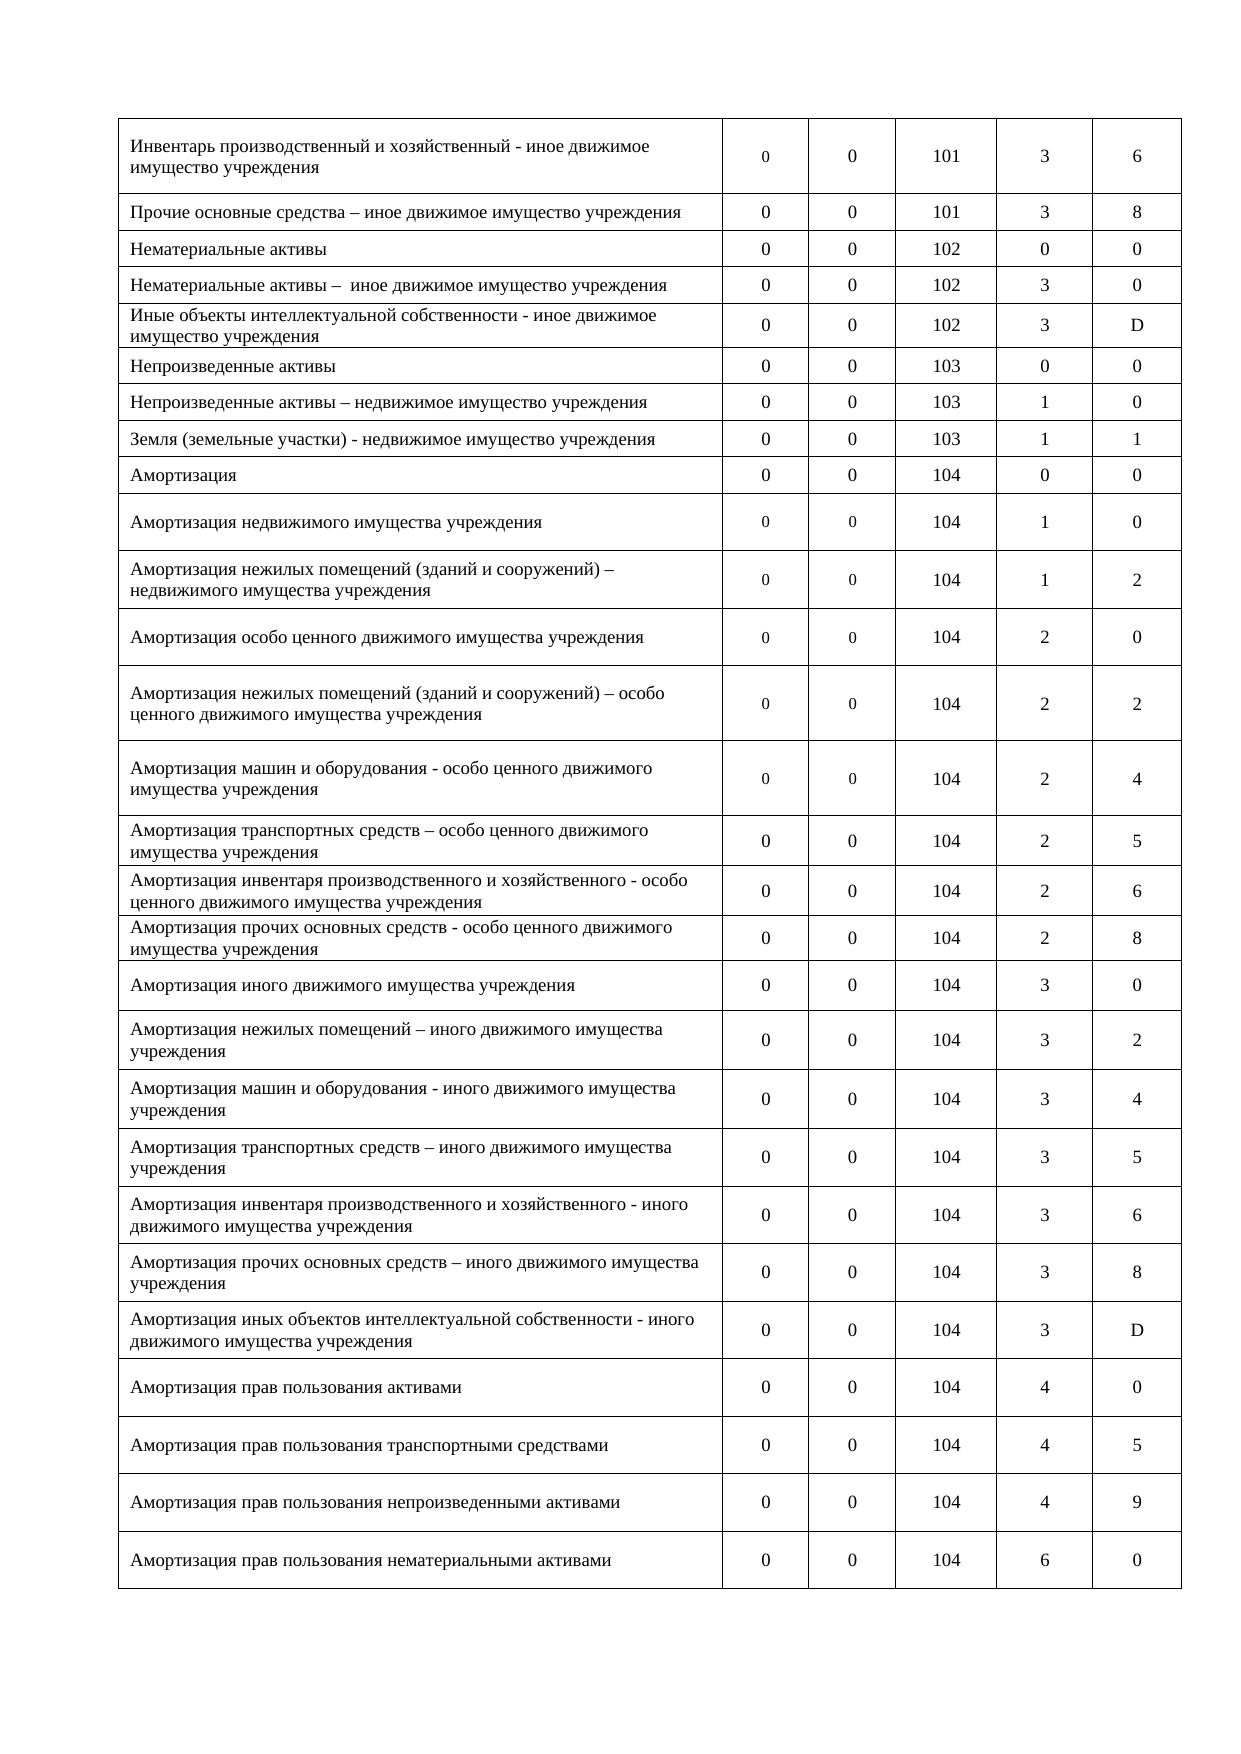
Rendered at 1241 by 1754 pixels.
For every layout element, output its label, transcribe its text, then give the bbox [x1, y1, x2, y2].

table_cell 104 [896, 1011, 996, 1069]
table_cell 0 [809, 348, 895, 383]
table_cell 5 [1093, 1417, 1181, 1473]
table_cell 3 [997, 304, 1092, 347]
table_cell 4 [1093, 741, 1181, 815]
table_cell Амортизация иных объектов интеллектуальной собственности - иного движимого имущества учреждения [119, 1302, 722, 1358]
table_cell 9 [1093, 1474, 1181, 1531]
table_cell 2 [997, 916, 1092, 959]
table_cell 0 [723, 1417, 808, 1473]
table_cell 0 [1093, 457, 1181, 492]
table_cell 3 [997, 1129, 1092, 1186]
table_cell 0 [723, 816, 808, 865]
table_cell 2 [1093, 1011, 1181, 1069]
table_cell 0 [723, 457, 808, 492]
table_cell 0 [723, 866, 808, 915]
table_cell 104 [896, 741, 996, 815]
table_cell Амортизация иного движимого имущества учреждения [119, 961, 722, 1009]
table_cell 0 [997, 231, 1092, 266]
table_cell Амортизация инвентаря производственного и хозяйственного - особо ценного движимого имущества учреждения [119, 866, 722, 915]
table_cell 1 [997, 421, 1092, 456]
table_cell Амортизация прав пользования активами [119, 1359, 722, 1416]
table_cell Амортизация прав пользования нематериальными активами [119, 1532, 722, 1588]
table_cell 0 [809, 494, 895, 550]
table_cell 0 [723, 119, 808, 193]
table_cell 0 [723, 304, 808, 347]
table_cell 3 [997, 119, 1092, 193]
table_cell 3 [997, 267, 1092, 302]
table_cell 0 [809, 384, 895, 419]
table_cell 0 [723, 494, 808, 550]
table_cell 102 [896, 267, 996, 302]
table_cell 8 [1093, 194, 1181, 229]
table_cell 104 [896, 666, 996, 740]
table_cell 0 [723, 1244, 808, 1301]
table_cell 0 [809, 551, 895, 608]
table_cell 0 [723, 1187, 808, 1243]
table_cell 0 [809, 916, 895, 959]
table_cell 0 [723, 1359, 808, 1416]
table_cell 0 [809, 666, 895, 740]
table_cell 101 [896, 119, 996, 193]
table_cell 3 [997, 1187, 1092, 1243]
table_cell Прочие основные средства – иное движимое имущество учреждения [119, 194, 722, 229]
table_cell 1 [997, 551, 1092, 608]
table_cell 0 [809, 1417, 895, 1473]
table_cell Амортизация нежилых помещений (зданий и сооружений) – особо ценного движимого имущества учреждения [119, 666, 722, 740]
table_cell 0 [723, 1302, 808, 1358]
table_cell 0 [723, 1129, 808, 1186]
table_cell Амортизация прочих основных средств - особо ценного движимого имущества учреждения [119, 916, 722, 959]
table_cell 5 [1093, 816, 1181, 865]
table_cell 1 [997, 494, 1092, 550]
table_cell 6 [1093, 119, 1181, 193]
table_cell Непроизведенные активы – недвижимое имущество учреждения [119, 384, 722, 419]
table_cell Амортизация машин и оборудования - особо ценного движимого имущества учреждения [119, 741, 722, 815]
table_cell 1 [1093, 421, 1181, 456]
table_cell 0 [1093, 961, 1181, 1009]
table_cell 0 [723, 1011, 808, 1069]
table_cell 0 [809, 304, 895, 347]
table_cell 103 [896, 348, 996, 383]
table_cell 3 [997, 1302, 1092, 1358]
table_cell 3 [997, 961, 1092, 1009]
table_cell 104 [896, 457, 996, 492]
table_cell 0 [723, 666, 808, 740]
table_cell 4 [997, 1417, 1092, 1473]
table_cell Непроизведенные активы [119, 348, 722, 383]
table_cell 0 [997, 457, 1092, 492]
table_cell 101 [896, 194, 996, 229]
table_cell 8 [1093, 1244, 1181, 1301]
table_cell 0 [809, 1359, 895, 1416]
table_cell 0 [723, 961, 808, 1009]
table_cell 2 [997, 741, 1092, 815]
table_cell 102 [896, 231, 996, 266]
table_cell Амортизация прав пользования непроизведенными активами [119, 1474, 722, 1531]
table_cell 0 [1093, 267, 1181, 302]
table_cell 4 [1093, 1070, 1181, 1128]
table_cell 2 [1093, 666, 1181, 740]
table_cell 0 [723, 609, 808, 665]
table_cell Амортизация прочих основных средств – иного движимого имущества учреждения [119, 1244, 722, 1301]
table_cell Амортизация нежилых помещений (зданий и сооружений) – недвижимого имущества учреждения [119, 551, 722, 608]
table_cell 3 [997, 1244, 1092, 1301]
table_cell Амортизация инвентаря производственного и хозяйственного - иного движимого имущества учреждения [119, 1187, 722, 1243]
table_cell Амортизация нежилых помещений – иного движимого имущества учреждения [119, 1011, 722, 1069]
table_cell 0 [723, 1474, 808, 1531]
table_cell 104 [896, 866, 996, 915]
table_cell 104 [896, 1070, 996, 1128]
table_cell 0 [809, 421, 895, 456]
table_cell Амортизация прав пользования транспортными средствами [119, 1417, 722, 1473]
table_cell 104 [896, 551, 996, 608]
table_cell Амортизация машин и оборудования - иного движимого имущества учреждения [119, 1070, 722, 1128]
table_cell 6 [1093, 866, 1181, 915]
table_cell 0 [809, 231, 895, 266]
table_cell Инвентарь производственный и хозяйственный - иное движимое имущество учреждения [119, 119, 722, 193]
table_cell 102 [896, 304, 996, 347]
table_cell Амортизация [119, 457, 722, 492]
table_cell 0 [809, 1070, 895, 1128]
table_cell 103 [896, 421, 996, 456]
table_cell 103 [896, 384, 996, 419]
table_cell 0 [723, 1532, 808, 1588]
table_cell 2 [997, 866, 1092, 915]
table_cell 0 [809, 866, 895, 915]
table_cell 0 [1093, 384, 1181, 419]
table_cell 2 [1093, 551, 1181, 608]
table_cell 0 [1093, 609, 1181, 665]
table_cell 1 [997, 384, 1092, 419]
table_cell 0 [723, 267, 808, 302]
table_cell 0 [809, 1244, 895, 1301]
table_cell Земля (земельные участки) - недвижимое имущество учреждения [119, 421, 722, 456]
table_cell 0 [809, 1011, 895, 1069]
table_cell 104 [896, 961, 996, 1009]
table_cell 104 [896, 1417, 996, 1473]
table_cell Иные объекты интеллектуальной собственности - иное движимое имущество учреждения [119, 304, 722, 347]
table_cell 3 [997, 1011, 1092, 1069]
table_cell 0 [809, 194, 895, 229]
table_cell 104 [896, 916, 996, 959]
table_cell 104 [896, 1187, 996, 1243]
table_cell 0 [723, 916, 808, 959]
table_cell 0 [723, 1070, 808, 1128]
table_cell 0 [809, 457, 895, 492]
table_cell 6 [1093, 1187, 1181, 1243]
table_cell D [1093, 304, 1181, 347]
table_cell 104 [896, 1129, 996, 1186]
table_cell 4 [997, 1359, 1092, 1416]
table_cell 0 [809, 1129, 895, 1186]
table_cell 2 [997, 666, 1092, 740]
table_cell 0 [809, 119, 895, 193]
table_cell 104 [896, 1302, 996, 1358]
table_cell 2 [997, 816, 1092, 865]
table_cell 0 [1093, 494, 1181, 550]
table_cell 6 [997, 1532, 1092, 1588]
table_cell Амортизация транспортных средств – иного движимого имущества учреждения [119, 1129, 722, 1186]
table_cell 0 [723, 551, 808, 608]
table_cell 0 [809, 741, 895, 815]
table_cell 104 [896, 1359, 996, 1416]
table_cell 104 [896, 494, 996, 550]
table_cell 0 [809, 1187, 895, 1243]
table_cell 104 [896, 1532, 996, 1588]
table_cell 0 [997, 348, 1092, 383]
table_cell 4 [997, 1474, 1092, 1531]
table_cell D [1093, 1302, 1181, 1358]
table_cell 0 [1093, 231, 1181, 266]
table_cell 0 [723, 194, 808, 229]
table_cell 0 [809, 1532, 895, 1588]
table_cell 104 [896, 609, 996, 665]
table_cell 8 [1093, 916, 1181, 959]
table_cell 0 [809, 609, 895, 665]
table_cell Нематериальные активы [119, 231, 722, 266]
table_cell 0 [723, 421, 808, 456]
table_cell 3 [997, 194, 1092, 229]
table_cell 3 [997, 1070, 1092, 1128]
table_cell 104 [896, 1474, 996, 1531]
table_cell 104 [896, 1244, 996, 1301]
table_cell 104 [896, 816, 996, 865]
table_cell 0 [809, 1302, 895, 1358]
table_cell 2 [997, 609, 1092, 665]
table_cell 0 [809, 816, 895, 865]
table_cell Амортизация особо ценного движимого имущества учреждения [119, 609, 722, 665]
table_cell Амортизация транспортных средств – особо ценного движимого имущества учреждения [119, 816, 722, 865]
table_cell Нематериальные активы – иное движимое имущество учреждения [119, 267, 722, 302]
table_cell Амортизация недвижимого имущества учреждения [119, 494, 722, 550]
table_cell 0 [809, 1474, 895, 1531]
table_cell 0 [723, 231, 808, 266]
table_cell 0 [1093, 1532, 1181, 1588]
table_cell 0 [723, 348, 808, 383]
table_cell 5 [1093, 1129, 1181, 1186]
table_cell 0 [809, 267, 895, 302]
table_cell 0 [723, 741, 808, 815]
table_cell 0 [1093, 1359, 1181, 1416]
table_cell 0 [1093, 348, 1181, 383]
table_cell 0 [723, 384, 808, 419]
table_cell 0 [809, 961, 895, 1009]
